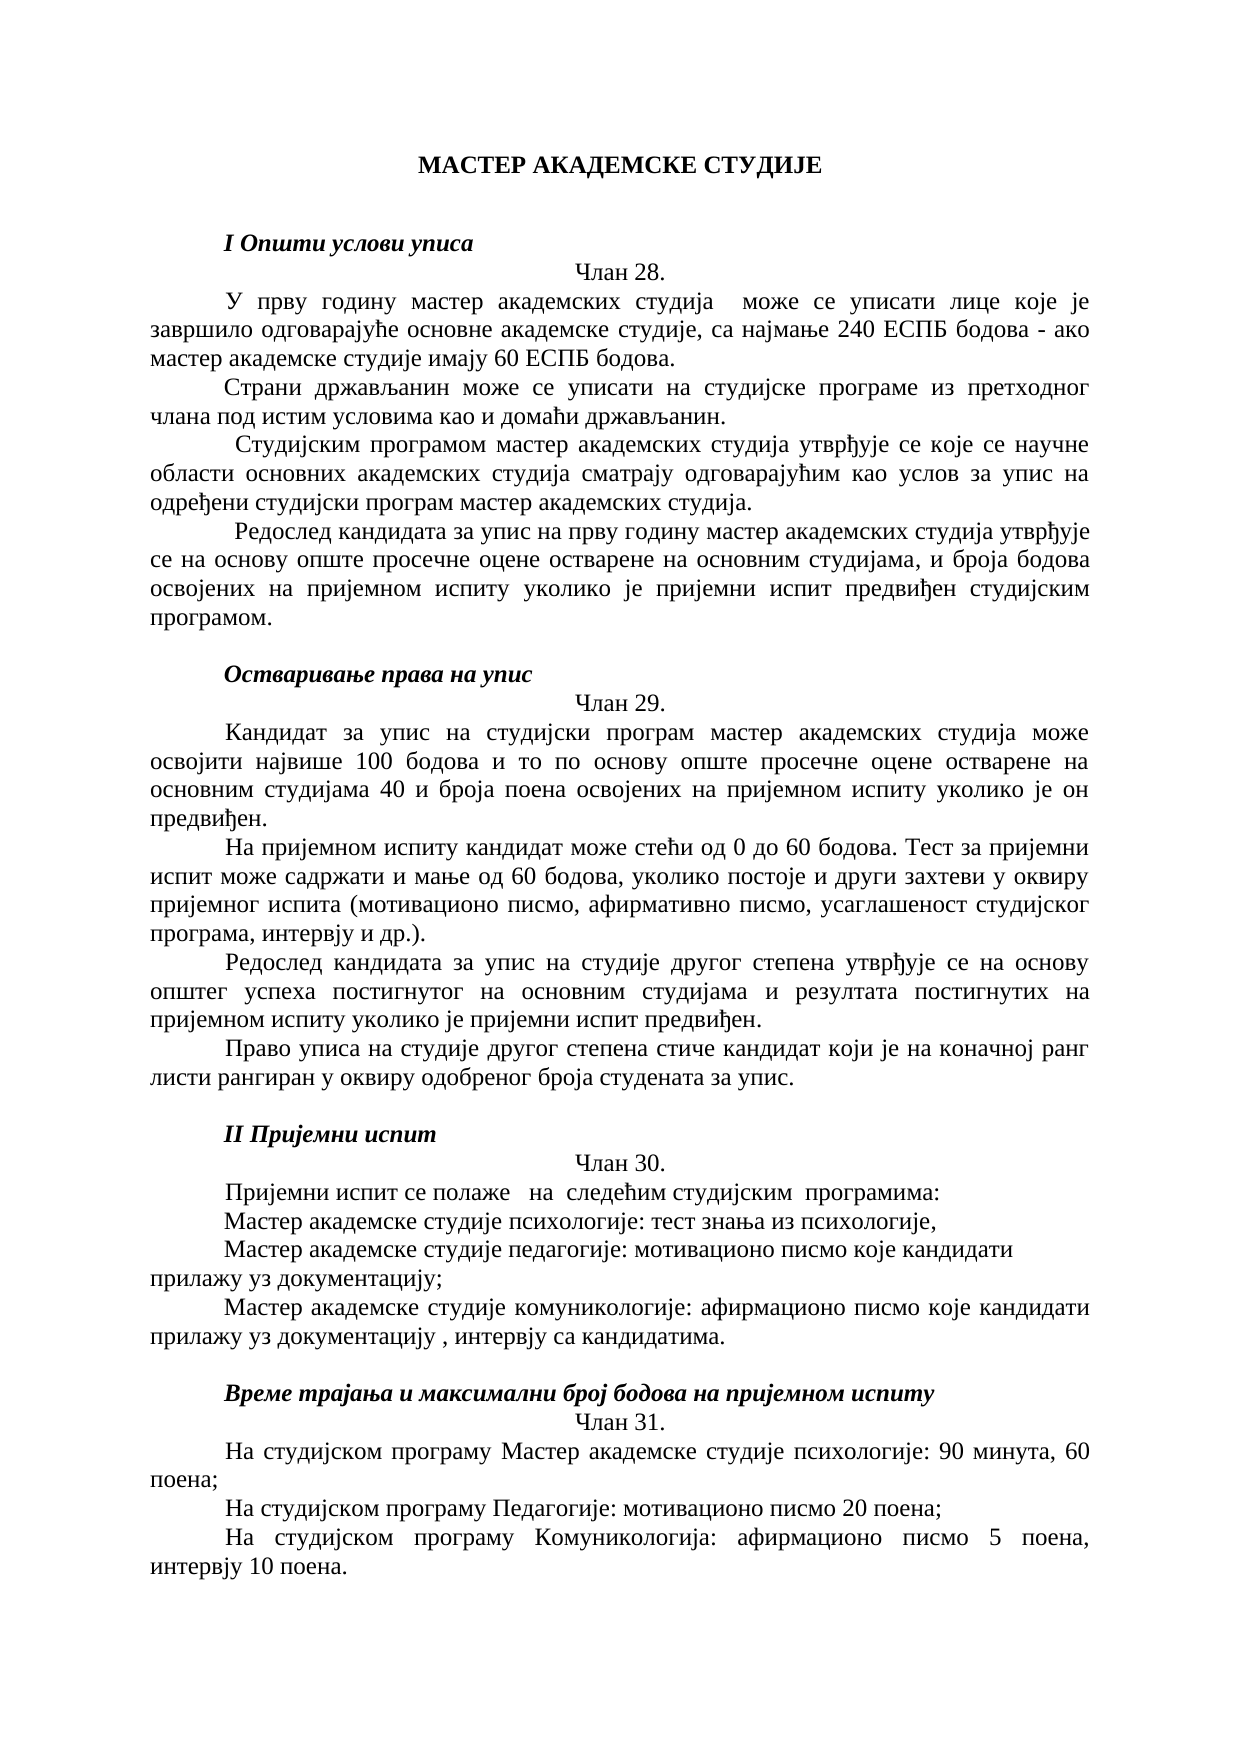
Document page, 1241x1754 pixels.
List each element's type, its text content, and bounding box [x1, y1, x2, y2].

text Редослед кандидата за упис на студије другог степена утврђује се на основу општег успеха постигнутог на основним студијама и резултата постигнутих на пријемном испиту уколико је пријемни испит предвиђен. [150, 947, 1090, 1033]
text На студијском програму Мастер академске студије психологије: 90 минута, 60 поена; [150, 1436, 1090, 1493]
text II Пријемни испит [150, 1119, 1090, 1148]
text Члан 29. [150, 688, 1090, 717]
text Право уписа на студије другог степена стиче кандидат који је на коначној ранг листи рангиран у оквиру одобреног броја студената за упис. [150, 1033, 1090, 1091]
text Мастер академске студије комуникологије: афирмационо писмо које кандидати прилажу уз документацију , интервју са кандидатима. [150, 1292, 1090, 1349]
text Остваривање права на упис [150, 659, 1090, 688]
text Члан 31. [150, 1407, 1090, 1436]
text Члан 30. [150, 1148, 1090, 1177]
text На студијском програму Педагогије: мотивационо писмо 20 поена; [150, 1493, 1090, 1522]
text На студијском програму Комуникологија: афирмационо писмо 5 поена, интервју 10 поена. [150, 1522, 1090, 1579]
list Мастер академске студије педагогије: мотивационо писмо које кандидати прилажу уз документацију; [150, 1234, 1090, 1292]
text I Општи услови уписа [150, 228, 1090, 257]
text На пријемном испиту кандидат може стећи од 0 до 60 бодова. Тест за пријемни испит може садржати и мање од 60 бодова, уколико постоје и други захтеви у оквиру пријемног испита (мотивационо писмо, афирмативно писмо, усаглашеност студијског програма, интервју и др.). [150, 832, 1090, 947]
text У прву годину мастер академских студија може се уписати лице које је завршило одговарајуће основне академске студије, са најмање 240 ЕСПБ бодова - ако мастер академске студије имају 60 ЕСПБ бодова. [150, 286, 1090, 372]
text Време трајања и максимални број бодова на пријемном испиту [150, 1378, 1090, 1407]
text Страни држављанин може се уписати на студијске програме из претходног члана под истим условима као и домаћи држављанин. [150, 372, 1090, 429]
text Пријемни испит се полаже на следећим студијским програмима: [150, 1177, 1090, 1206]
text МАСТЕР АКАДЕМСКЕ СТУДИЈЕ [150, 150, 1090, 179]
text Кандидат за упис на студијски програм мастер академских студија може освојити највише 100 бодова и то по основу опште просечне оцене остварене на основним студијама 40 и броја поена освојених на пријемном испиту уколико је он предвиђен. [150, 717, 1090, 832]
text Редослед кандидата за упис на прву годину мастер академских студија утврђује се на основу опште просечне оцене остварене на основним студијама, и броја бодова освојених на пријемном испиту уколико је пријемни испит предвиђен студијским програмом. [150, 516, 1090, 631]
text Студијским програмом мастер академских студија утврђује се које се научне области основних академских студија сматрају одговарајућим као услов за упис на одређени студијски програм мастер академских студија. [150, 429, 1090, 516]
text Члан 28. [150, 257, 1090, 286]
text Мастер академске студије психологије: тест знања из психологије, [150, 1206, 1090, 1234]
